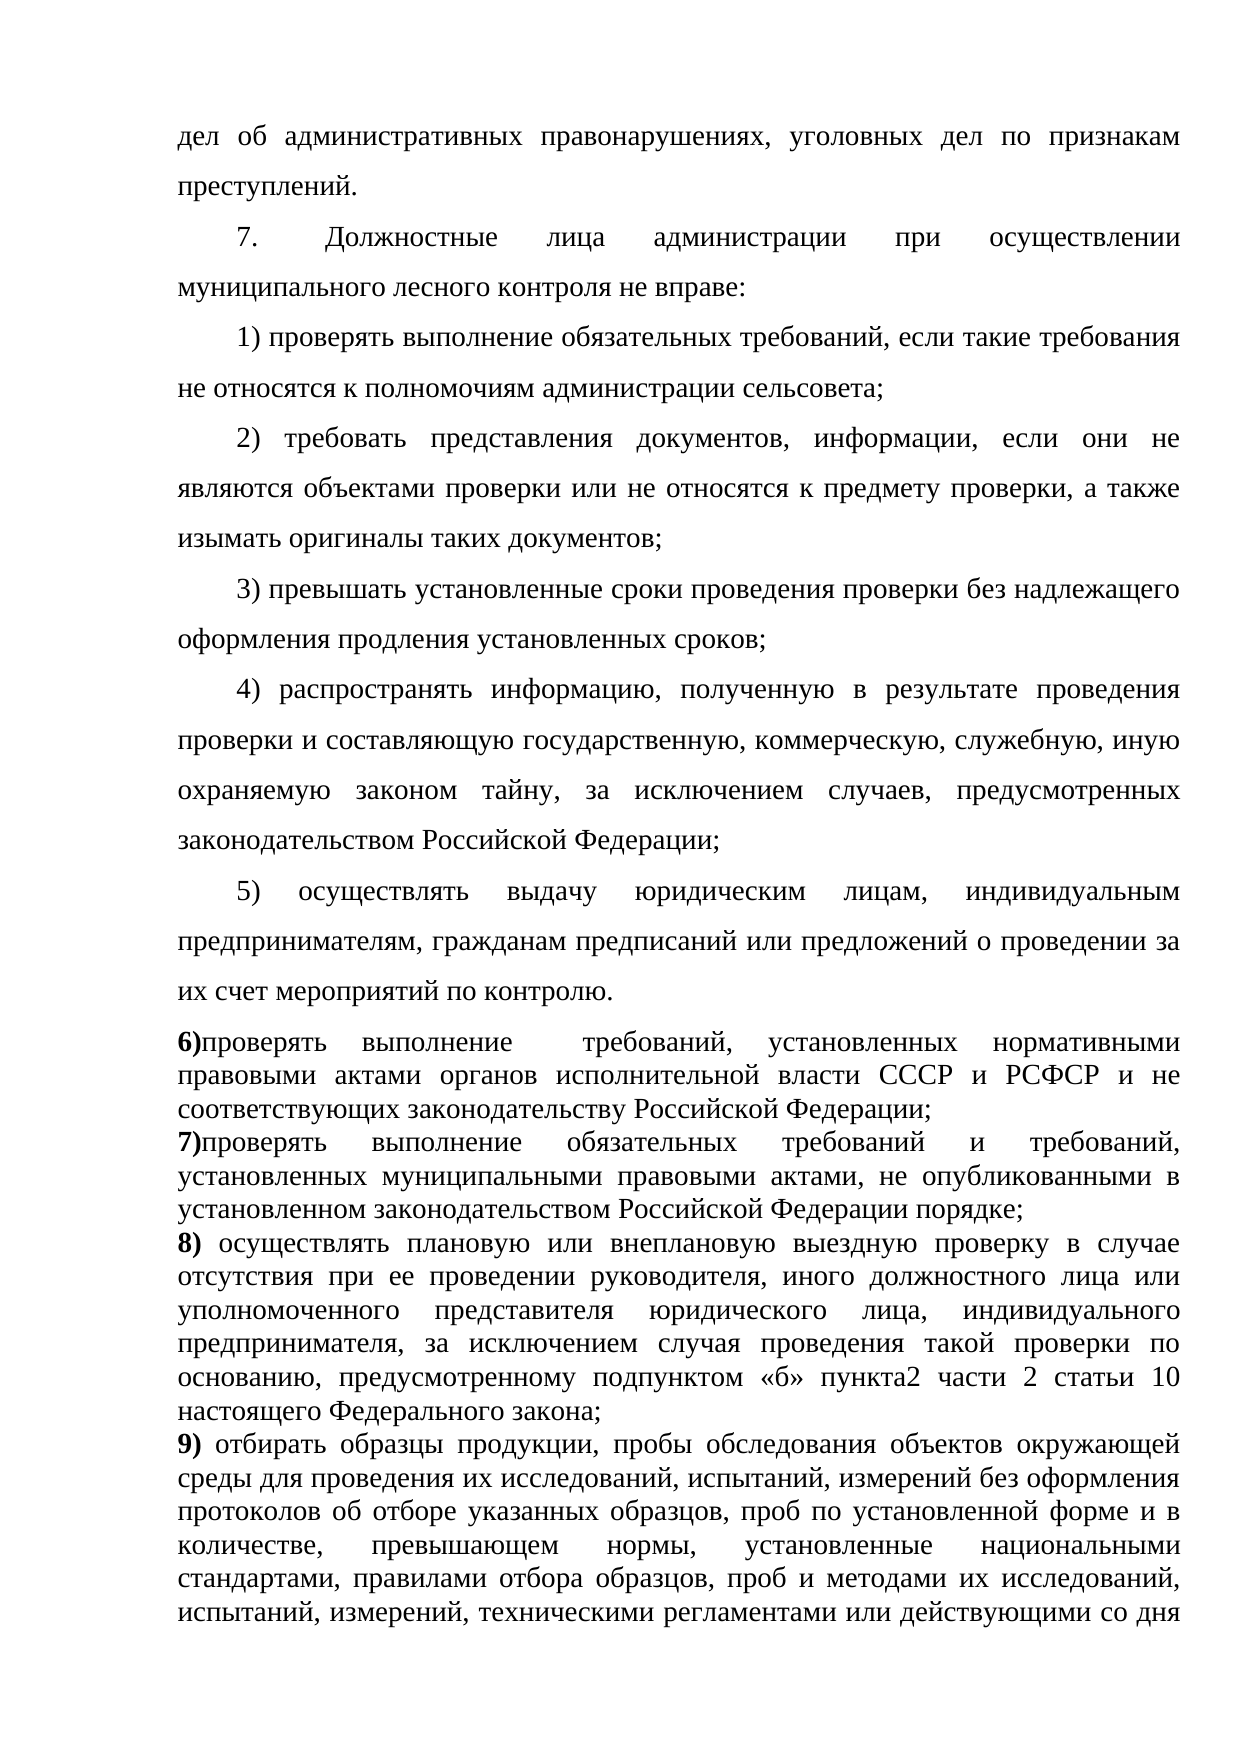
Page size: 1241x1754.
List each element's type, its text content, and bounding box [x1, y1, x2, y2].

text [177, 118, 1181, 202]
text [177, 1426, 1181, 1627]
text 4) распространять информацию, полученную в результате проведения проверки и составляющую государственную, коммерческую, служебную, иную охраняемую законом тайну, за исключением случаев, предусмотренных законодательством Российской Федерации; [177, 672, 1181, 856]
list Должностные лица администрации при осуществлении муниципального лесного контроля не вправе: [177, 219, 1181, 303]
text 8) осуществлять плановую или внеплановую выездную проверку в случае отсутствия при ее проведении руководителя, иного должностного лица или уполномоченного представителя юридического лица, индивидуального предпринимателя, за исключением случая проведения такой проверки по основанию, предусмотренному подпунктом «б» пункта2 части 2 статьи 10 настоящего Федерального закона; [177, 1225, 1181, 1426]
text 5) осуществлять выдачу юридическим лицам, индивидуальным предпринимателям, гражданам предписаний или предложений о проведении за их счет мероприятий по контролю. [177, 873, 1181, 1007]
text 3) превышать установленные сроки проведения проверки без надлежащего оформления продления установленных сроков; [177, 571, 1181, 655]
text 7)проверять выполнение обязательных требований и требований, установленных муниципальными правовыми актами, не опубликованными в установленном законодательством Российской Федерации порядке; [177, 1124, 1181, 1225]
text 2) требовать представления документов, информации, если они не являются объектами проверки или не относятся к предмету проверки, а также изымать оригиналы таких документов; [177, 420, 1181, 554]
text 1) проверять выполнение обязательных требований, если такие требования не относятся к полномочиям администрации сельсовета; [177, 319, 1181, 403]
text 6)проверять выполнение требований, установленных нормативными правовыми актами органов исполнительной власти СССР и РСФСР и не соответствующих законодательству Российской Федерации; [177, 1024, 1181, 1124]
